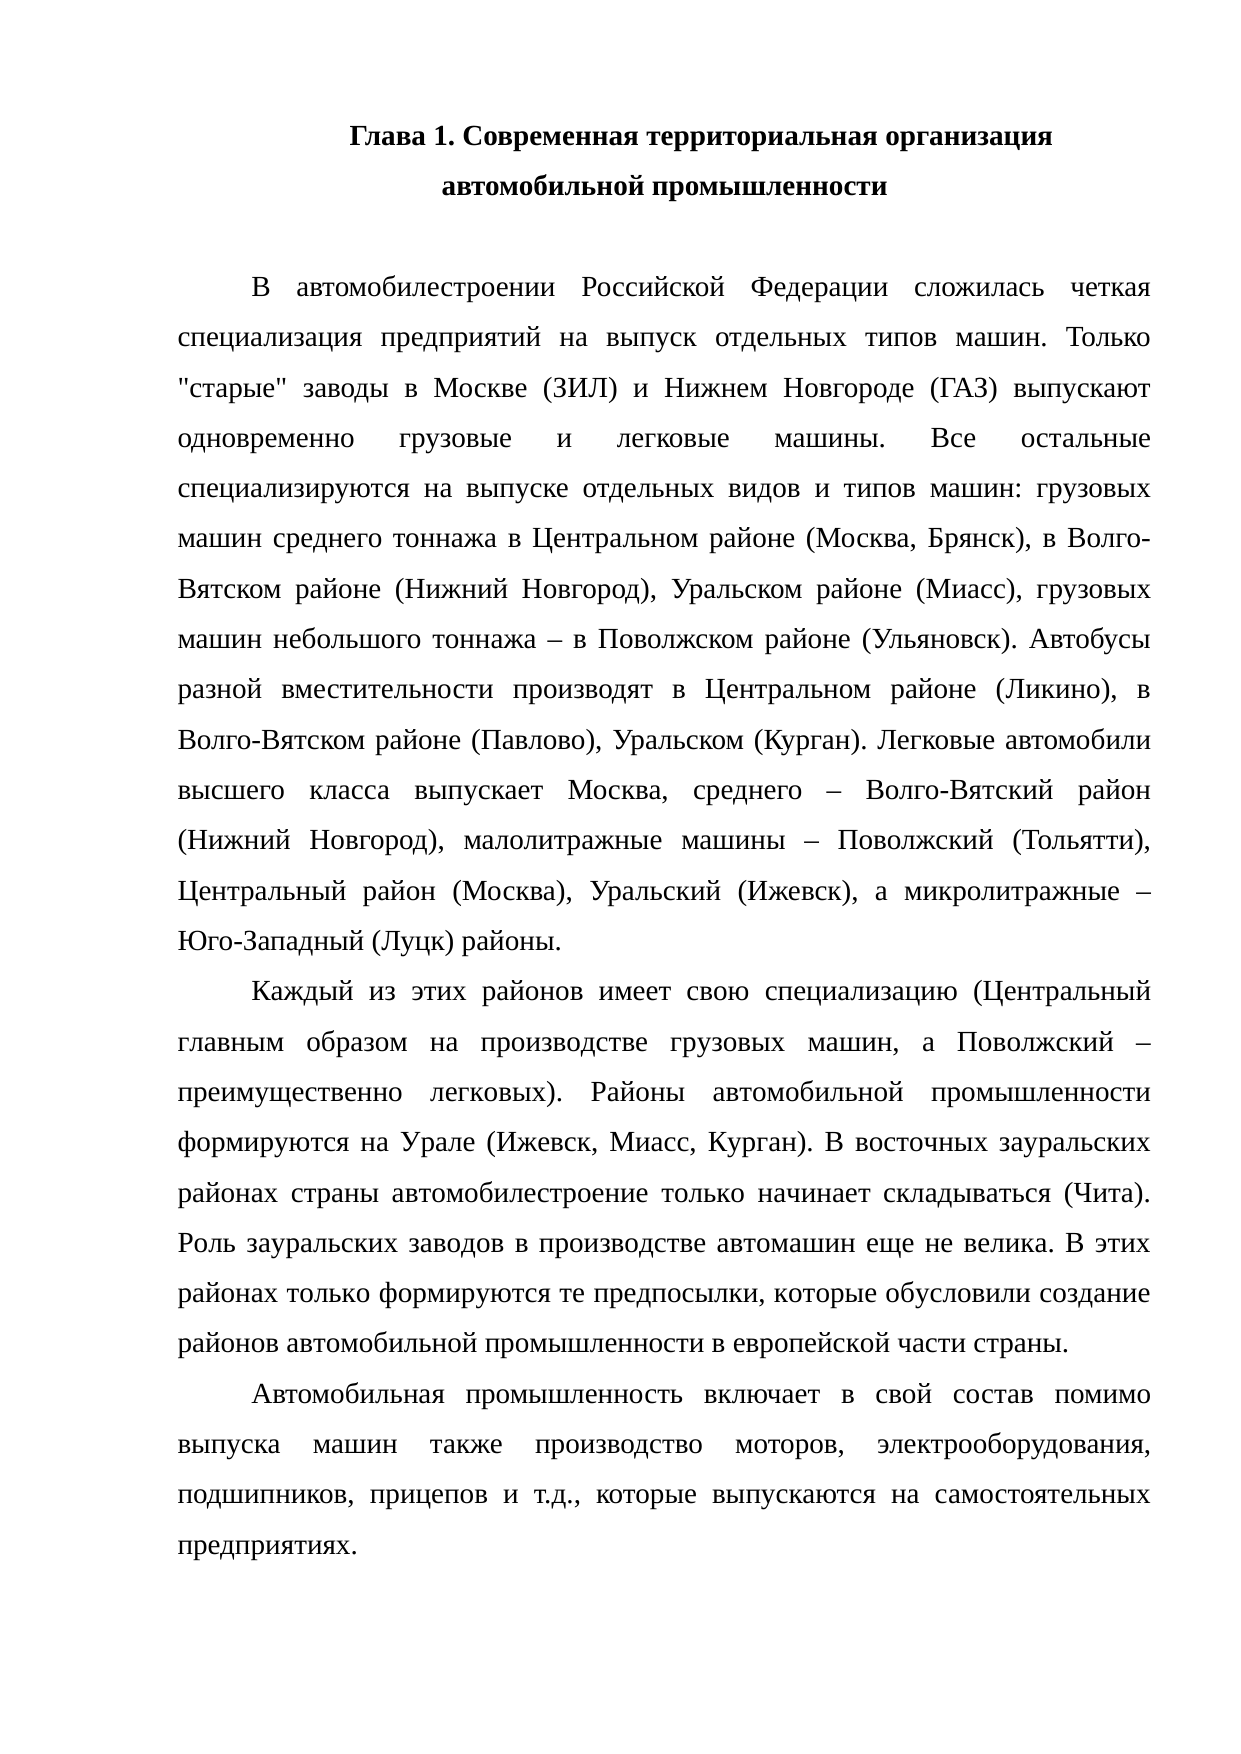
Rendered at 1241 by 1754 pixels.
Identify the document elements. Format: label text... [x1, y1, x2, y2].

text Автомобильная промышленность включает в свой состав помимо выпуска машин также производство моторов, электрооборудования, подшипников, прицепов и т.д., которые выпускаются на самостоятельных предприятиях. [177, 1376, 1152, 1560]
text В автомобилестроении Российской Федерации сложилась четкая специализация предприятий на выпуск отдельных типов машин. Только "старые" заводы в Москве (ЗИЛ) и Нижнем Новгороде (ГАЗ) выпускают одновременно грузовые и легковые машины. Все остальные специализируются на выпуске отдельных видов и типов машин: грузовых машин среднего тоннажа в Центральном районе (Москва, Брянск), в Волго-Вятском районе (Нижний Новгород), Уральском районе (Миасс), грузовых машин небольшого тоннажа – в Поволжском районе (Ульяновск). Автобусы разной вместительности производят в Центральном районе (Ликино), в Волго-Вятском районе (Павлово), Уральском (Курган). Легковые автомобили высшего класса выпускает Москва, среднего – Волго-Вятский район (Нижний Новгород), малолитражные машины – Поволжский (Тольятти), Центральный район (Москва), Уральский (Ижевск), а микролитражные – Юго-Западный (Луцк) районы. [177, 269, 1152, 957]
subtitle Глава 1. Современная территориальная организация автомобильной промышленности [177, 118, 1152, 202]
text Каждый из этих районов имеет свою специализацию (Центральный главным образом на производстве грузовых машин, а Поволжский – преимущественно легковых). Районы автомобильной промышленности формируются на Урале (Ижевск, Миасс, Курган). В восточных зауральских районах страны автомобилестроение только начинает складываться (Чита). Роль зауральских заводов в производстве автомашин еще не велика. В этих районах только формируются те предпосылки, которые обусловили создание районов автомобильной промышленности в европейской части страны. [177, 973, 1152, 1359]
